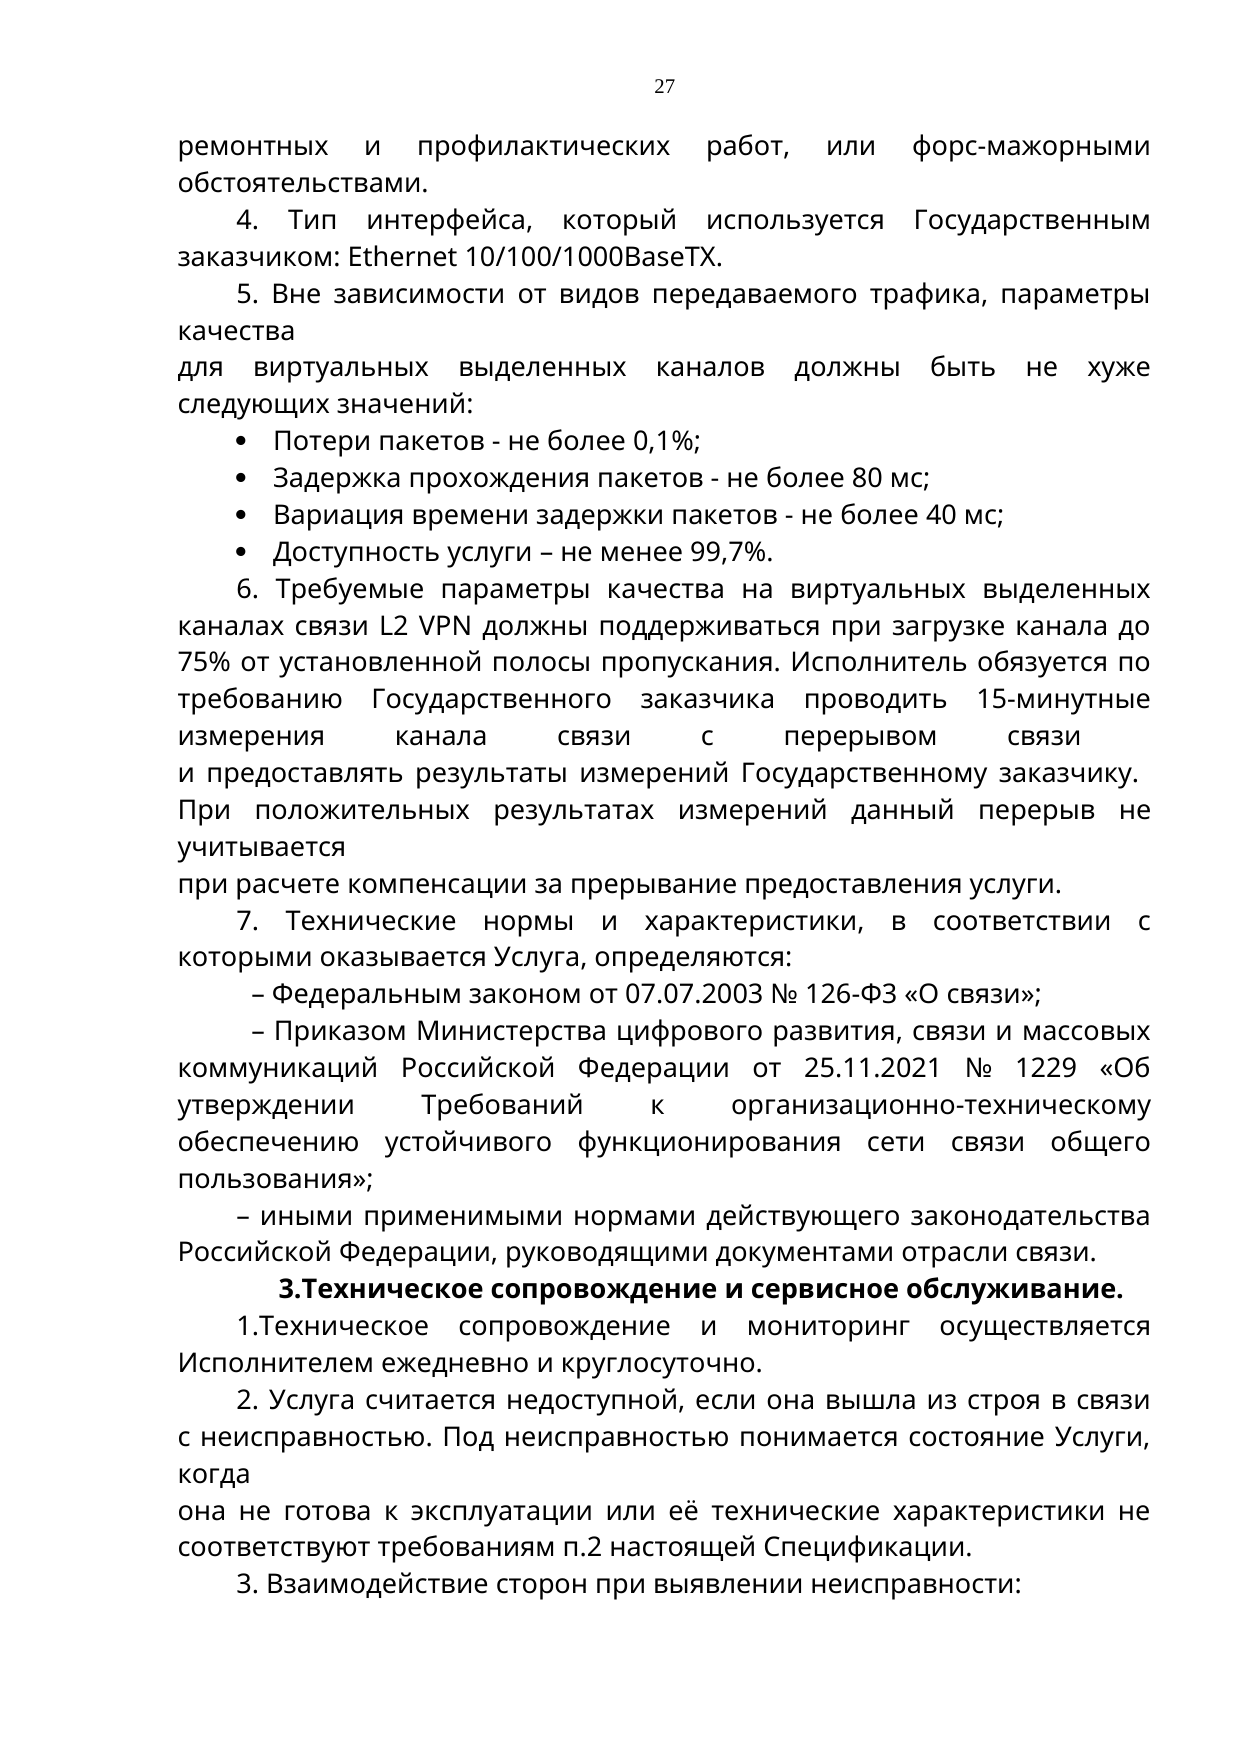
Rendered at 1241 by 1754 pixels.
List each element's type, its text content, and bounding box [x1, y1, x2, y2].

list Потери пакетов - не более 0,1%; [177, 422, 1152, 458]
text 4. Тип интерфейса, который используется Государственным заказчиком: Ethernet 10/100/1000BaseTX. [177, 200, 1152, 274]
list Доступность услуги – не менее 99,7%. [177, 532, 1152, 569]
text – иными применимыми нормами действующего законодательства Российской Федерации, руководящими документами отрасли связи. [177, 1196, 1152, 1270]
list Вариация времени задержки пакетов - не более 40 мс; [177, 495, 1152, 532]
text 2. Услуга считается недоступной, если она вышла из строя в связи с неисправностью. Под неисправностью понимается состояние Услуги, когда она не готова к эксплуатации или её технические характеристики не соответствуют требованиям п.2 настоящей Спецификации. [177, 1380, 1152, 1565]
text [177, 127, 1152, 200]
text 1.Техническое сопровождение и мониторинг осуществляется Исполнителем ежедневно и круглосуточно. [177, 1307, 1152, 1380]
text – Федеральным законом от 07.07.2003 № 126-Ф3 «О связи»; [177, 975, 1152, 1012]
text – Приказом Министерства цифрового развития, связи и массовых коммуникаций Российской Федерации от 25.11.2021 № 1229 «Об утверждении Требований к организационно-техническому обеспечению устойчивого функционирования сети связи общего пользования»; [177, 1012, 1152, 1196]
list Задержка прохождения пакетов - не более 80 мс; [177, 458, 1152, 495]
text 6. Требуемые параметры качества на виртуальных выделенных каналах связи L2 VPN должны поддерживаться при загрузке канала до 75% от установленной полосы пропускания. Исполнитель обязуется по требованию Государственного заказчика проводить 15-минутные измерения канала связи с перерывом связи и предоставлять результаты измерений Государственному заказчику. При положительных результатах измерений данный перерыв не учитывается при расчете компенсации за прерывание предоставления услуги. [177, 569, 1152, 901]
text 3. Взаимодействие сторон при выявлении неисправности: [177, 1565, 1152, 1602]
text 5. Вне зависимости от видов передаваемого трафика, параметры качества для виртуальных выделенных каналов должны быть не хуже следующих значений: [177, 274, 1152, 422]
text 7. Технические нормы и характеристики, в соответствии с которыми оказывается Услуга, определяются: [177, 901, 1152, 975]
text 3.Техническое сопровождение и сервисное обслуживание. [177, 1270, 1152, 1307]
